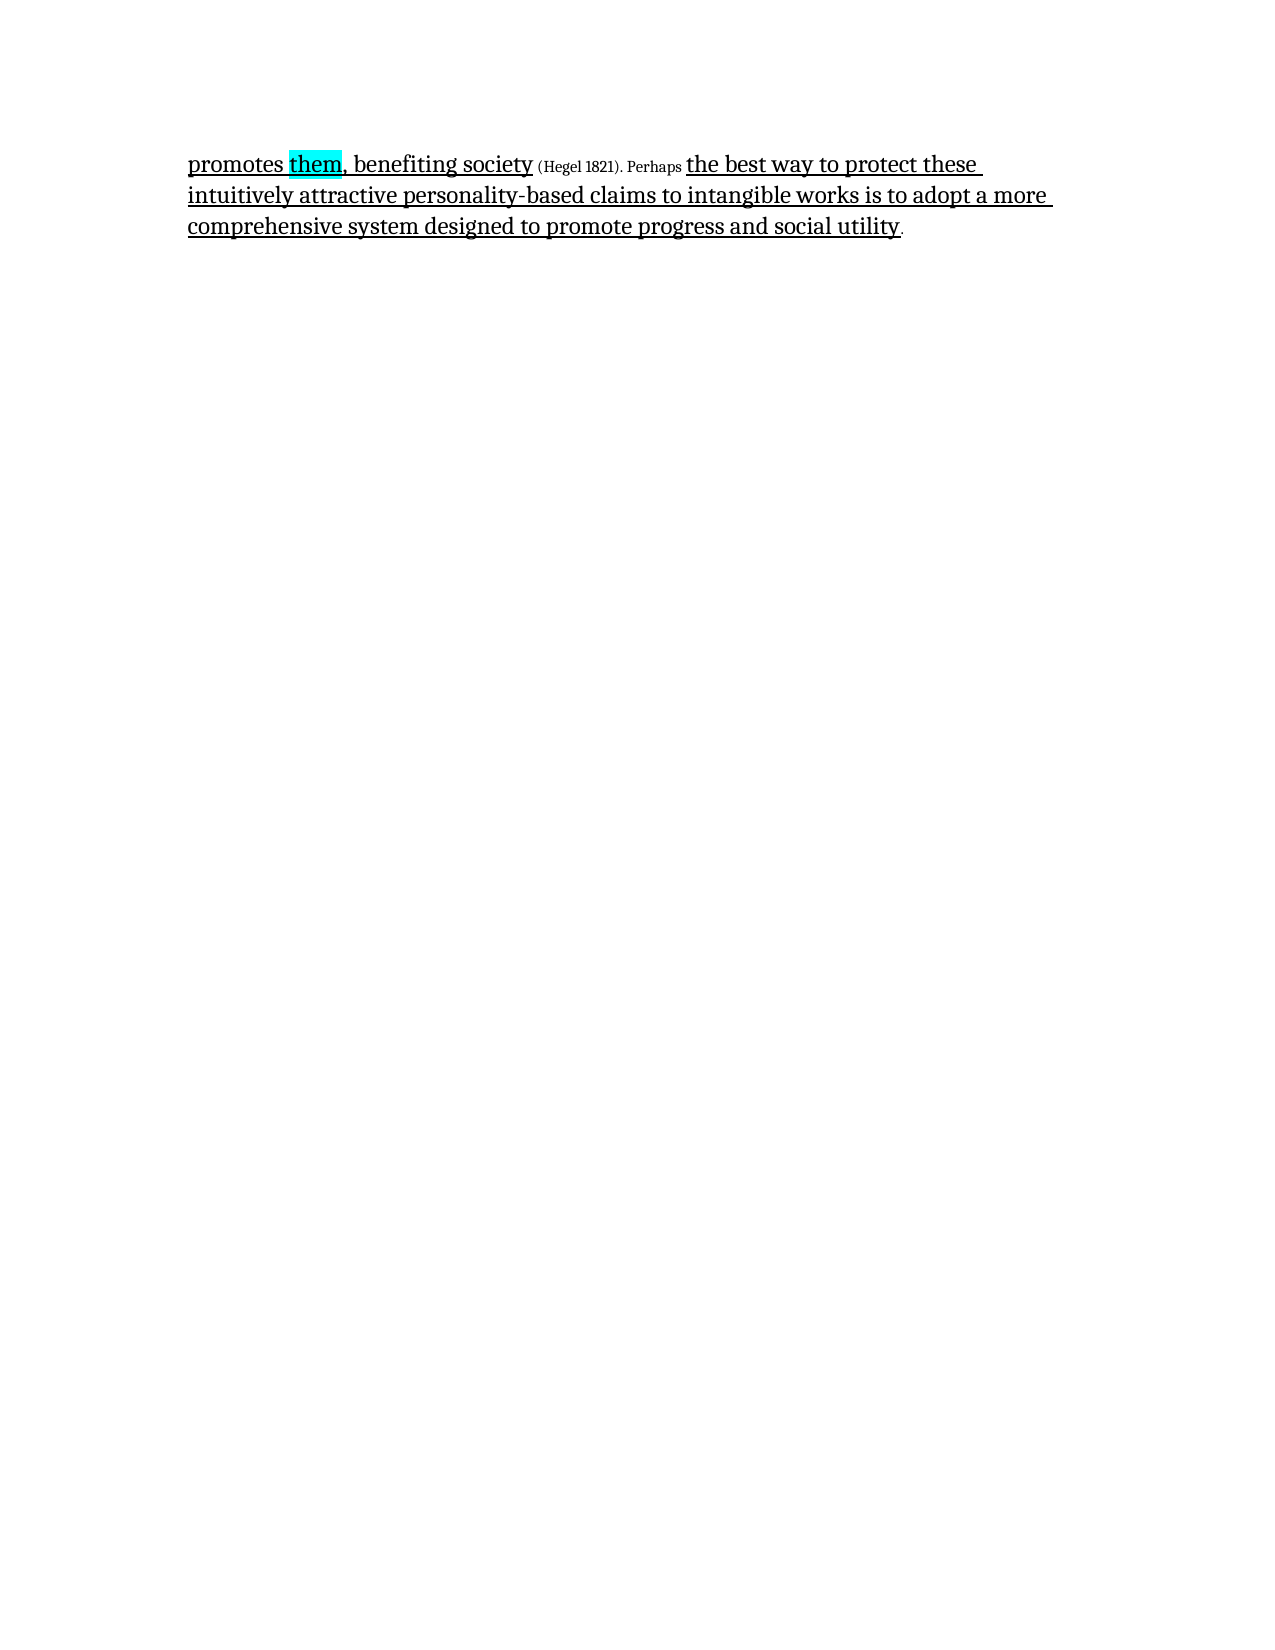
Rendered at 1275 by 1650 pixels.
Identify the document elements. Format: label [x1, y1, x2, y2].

text [187, 150, 1087, 241]
